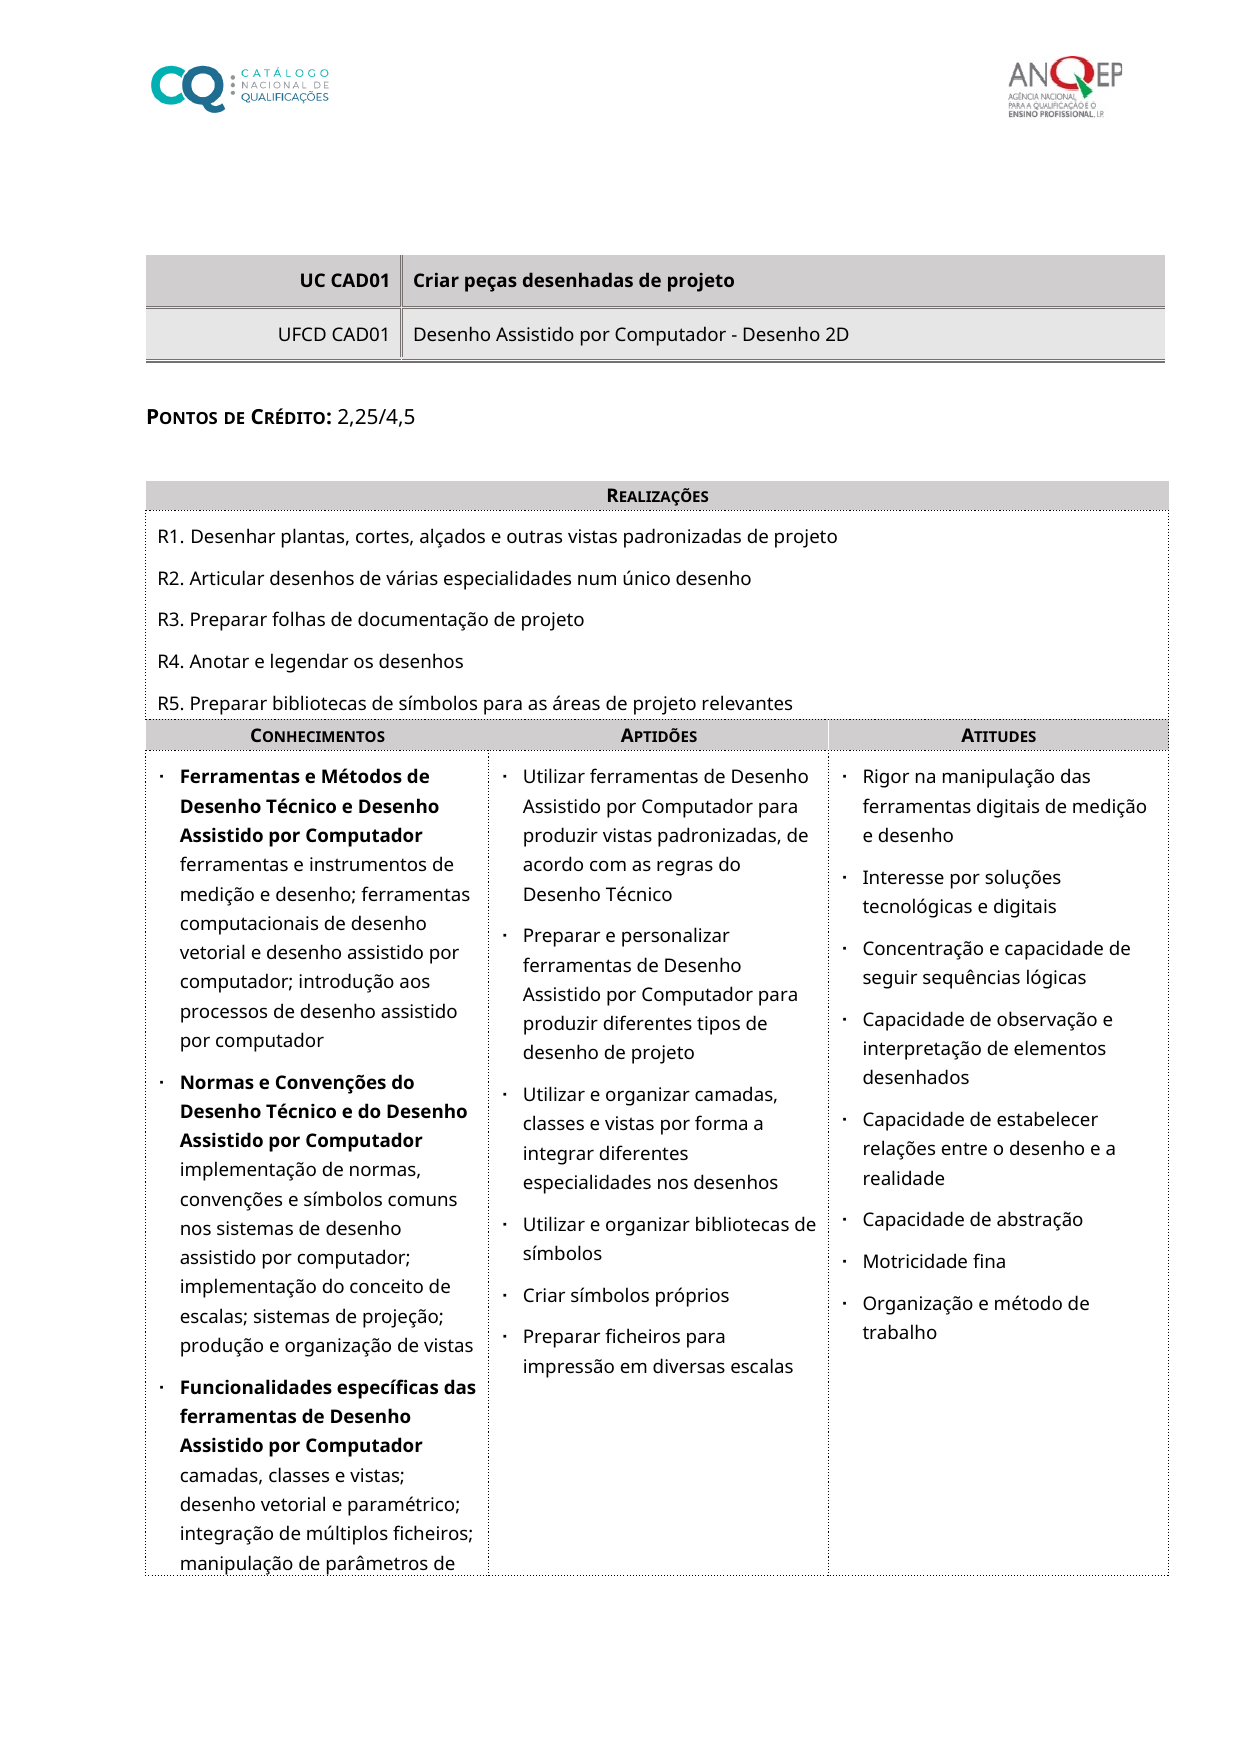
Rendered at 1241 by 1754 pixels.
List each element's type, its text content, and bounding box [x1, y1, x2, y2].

table_header Criar peças desenhadas de projeto [403, 255, 1165, 306]
table_header UC CAD01 [146, 255, 400, 306]
table_cell Atitudes [829, 719, 1169, 750]
picture [1008, 56, 1123, 120]
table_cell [829, 750, 1169, 1575]
text Pontos de Crédito: 2,25/4,5 [146, 402, 1122, 431]
table_cell Conhecimentos [146, 719, 489, 750]
table_header Realizações [146, 481, 1169, 510]
table_cell Desenho Assistido por Computador - Desenho 2D [402, 309, 1165, 359]
table_cell UFCD CAD01 [146, 306, 402, 359]
table_cell R1. Desenhar plantas, cortes, alçados e outras vistas padronizadas de projeto R2. Articular desenhos de várias especialidades num único desenho R3. Preparar folhas de documentação de projeto R4. Anotar e legendar os desenhos R5. Preparar bibliotecas de símbolos para as áreas de projeto relevantes [146, 510, 1169, 719]
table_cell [146, 750, 489, 1575]
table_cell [489, 750, 828, 1575]
table_cell Aptidões [489, 719, 828, 750]
picture [145, 47, 334, 131]
